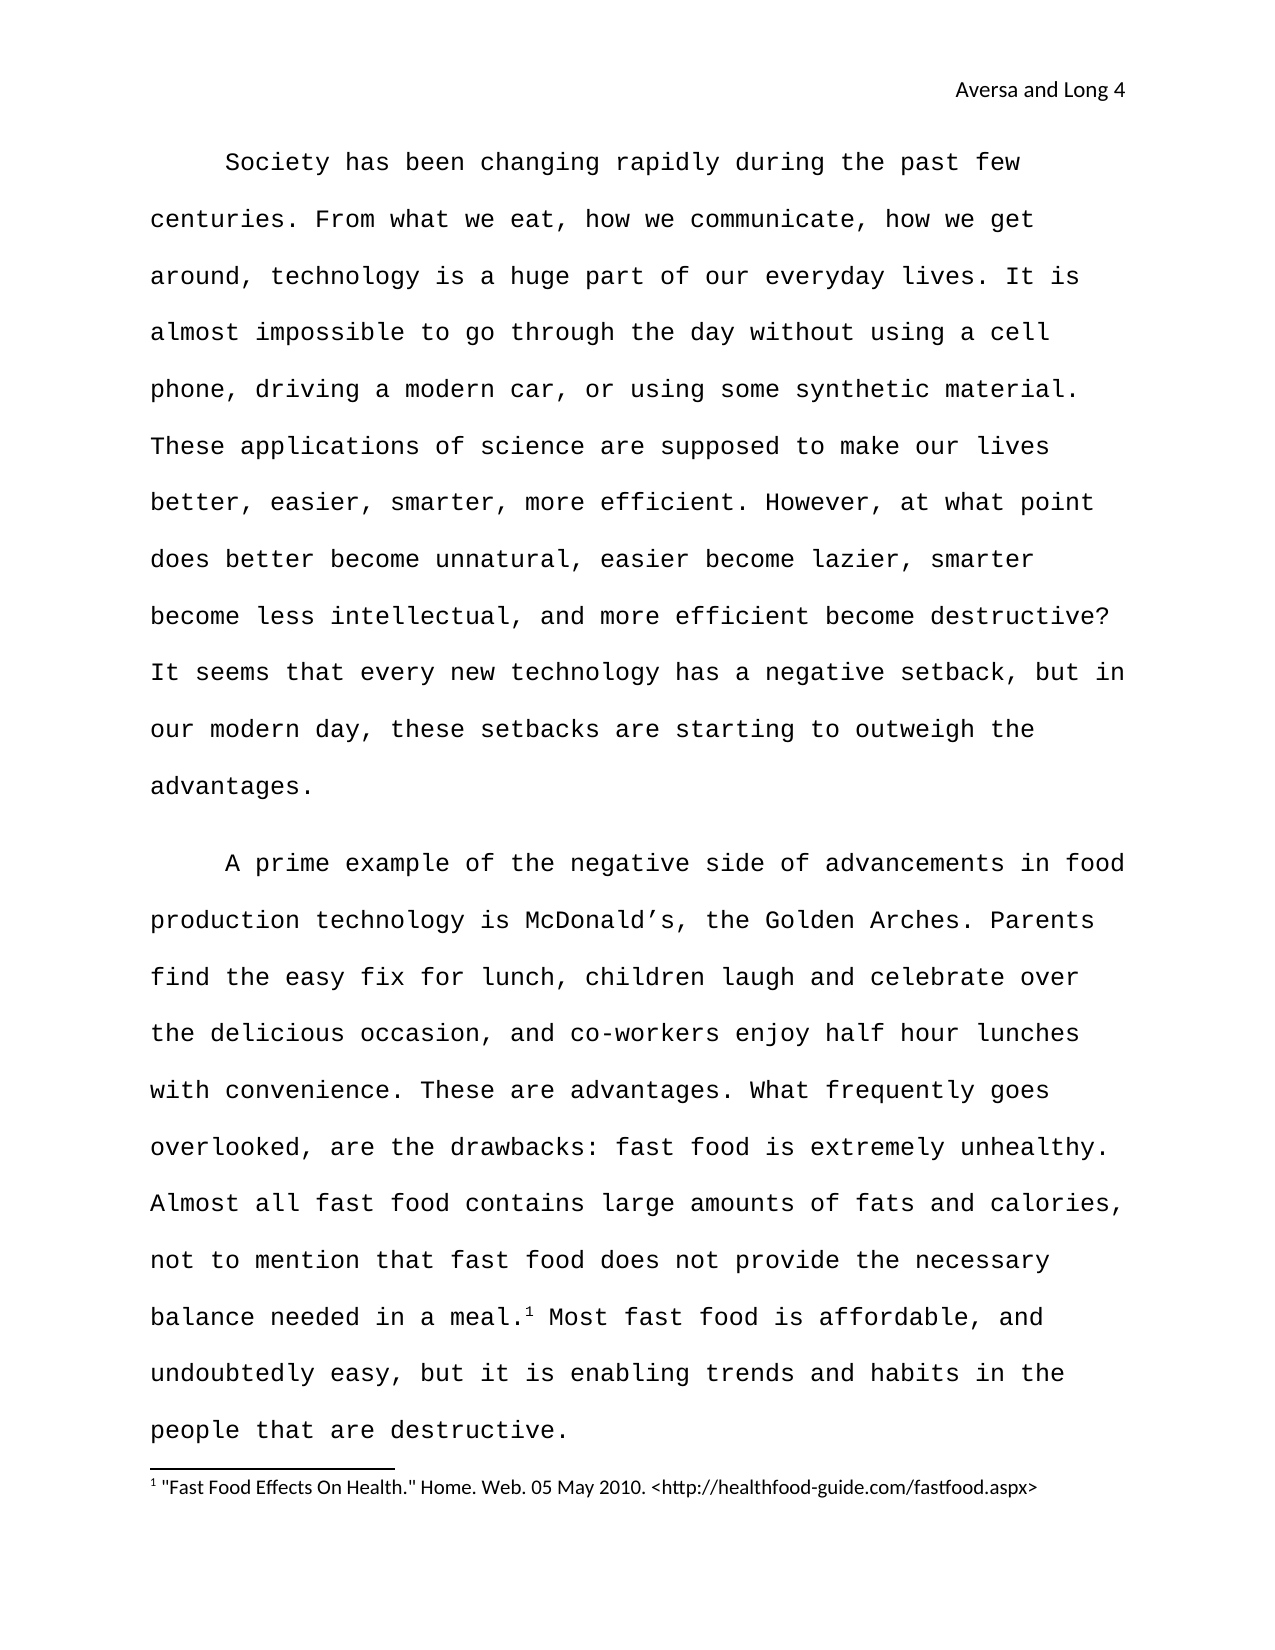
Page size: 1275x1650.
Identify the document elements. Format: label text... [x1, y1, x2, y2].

text Society has been changing rapidly during the past few centuries. From what we eat, how we communicate, how we get around, technology is a huge part of our everyday lives. It is almost impossible to go through the day without using a cell phone, driving a modern car, or using some synthetic material. These applications of science are supposed to make our lives better, easier, smarter, more efficient. However, at what point does better become unnatural, easier become lazier, smarter become less intellectual, and more efficient become destructive? It seems that every new technology has a negative setback, but in our modern day, these setbacks are starting to outweigh the advantages. [150, 150, 1125, 802]
text A prime example of the negative side of advancements in food production technology is McDonald’s, the Golden Arches. Parents find the easy fix for lunch, children laugh and celebrate over the delicious occasion, and co-workers enjoy half hour lunches with convenience. These are advantages. What frequently goes overlooked, are the drawbacks: fast food is extremely unhealthy. Almost all fast food contains large amounts of fats and calories, not to mention that fast food does not provide the necessary balance needed in a meal. Most fast food is affordable, and undoubtedly easy, but it is enabling trends and habits in the people that are destructive. [150, 851, 1125, 1446]
